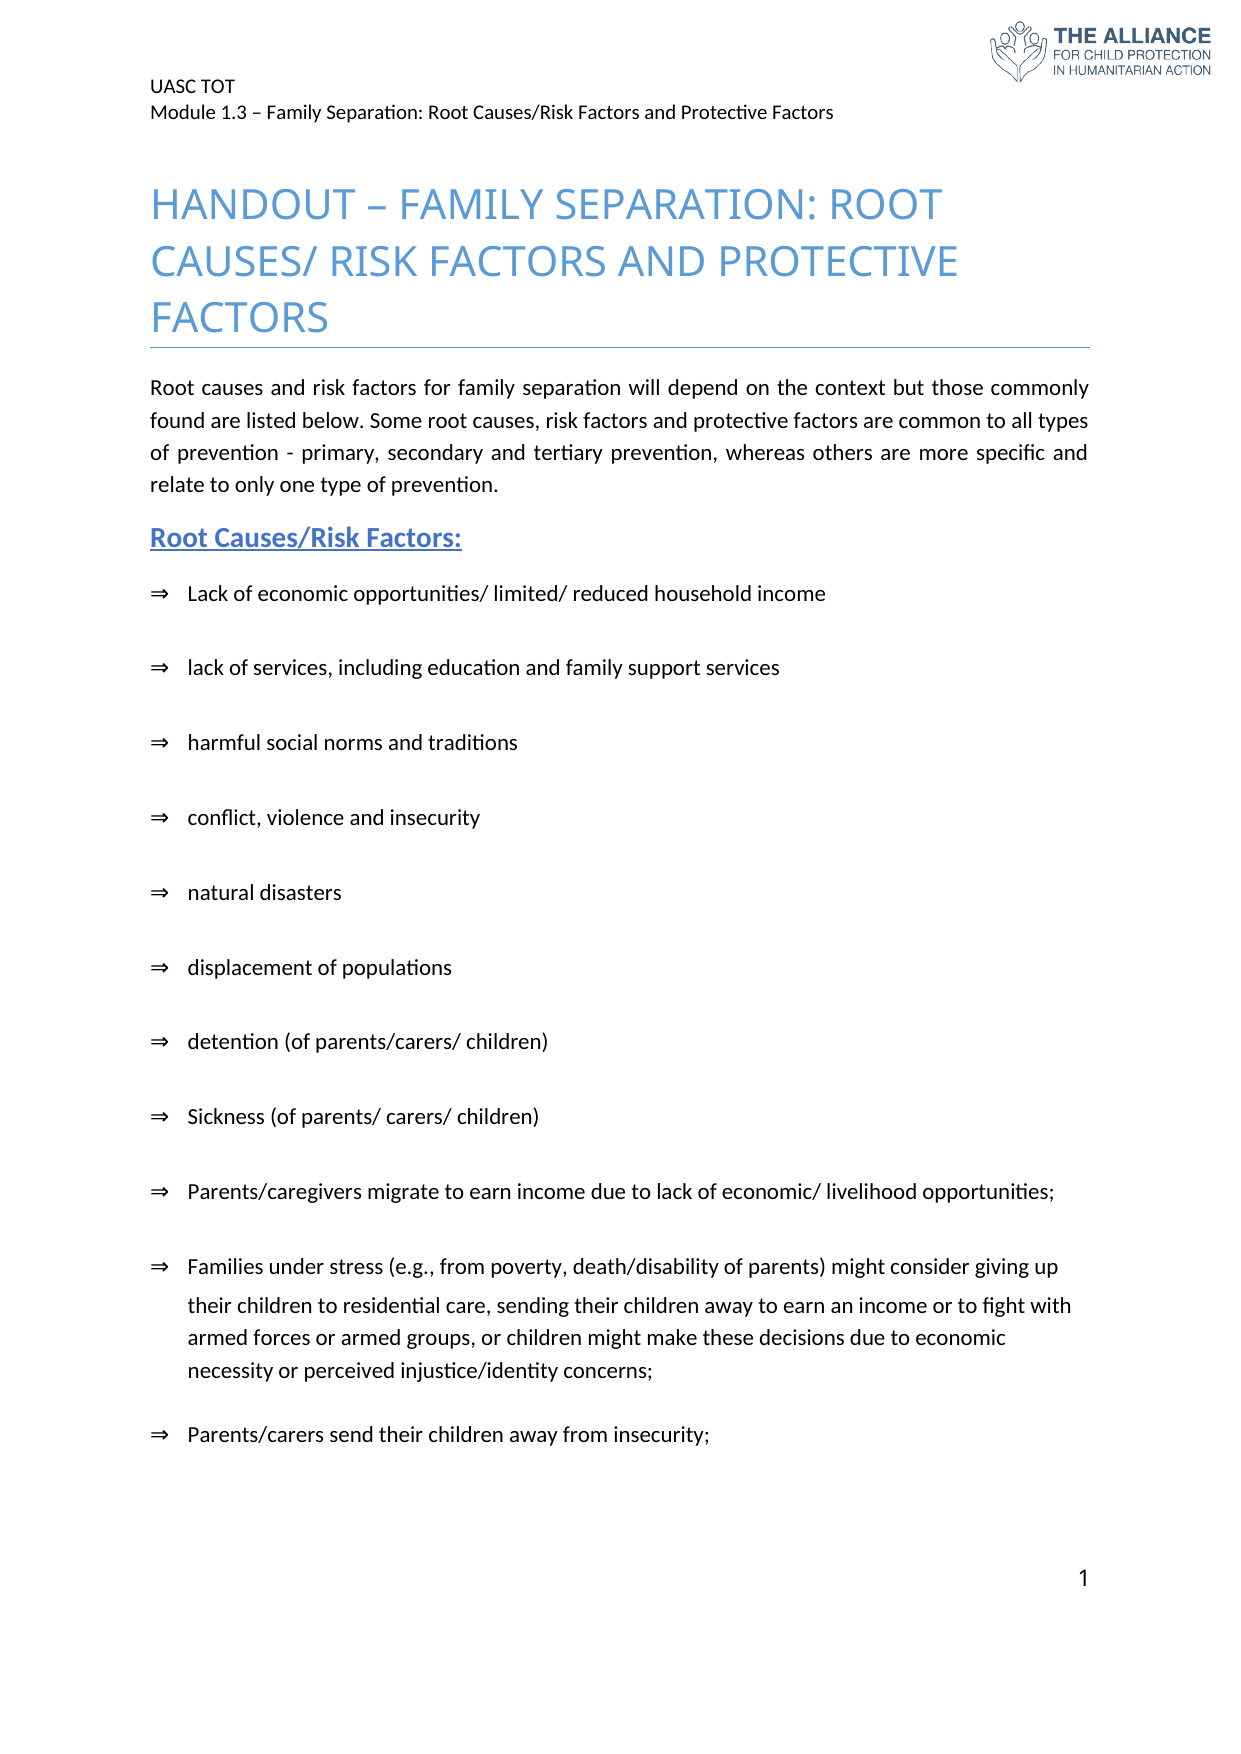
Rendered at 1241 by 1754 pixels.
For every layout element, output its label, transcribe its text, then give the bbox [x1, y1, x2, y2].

list Parents/carers send their children away from insecurity; [150, 1409, 1090, 1456]
list Parents/caregivers migrate to earn income due to lack of economic/ livelihood opportunities; [150, 1165, 1090, 1212]
text Root causes and risk factors for family separation will depend on the context but those commonly found are listed below. Some root causes, risk factors and protective factors are common to all types of prevention - primary, secondary and tertiary prevention, whereas others are more specific and relate to only one type of prevention. [150, 373, 1090, 498]
list lack of services, including education and family support services [150, 642, 1090, 689]
list Sickness (of parents/ carers/ children) [150, 1091, 1090, 1138]
picture [966, 0, 1238, 103]
subtitle HANDOUT – FAMILY SEPARATION: ROOT CAUSES/ RISK FACTORS AND PROTECTIVE FACTORS [150, 174, 1090, 347]
list harmful social norms and traditions [150, 717, 1090, 764]
list Lack of economic opportunities/ limited/ reduced household income [150, 567, 1090, 614]
list displacement of populations [150, 941, 1090, 988]
list conflict, violence and insecurity [150, 791, 1090, 838]
list detention (of parents/carers/ children) [150, 1016, 1090, 1063]
list natural disasters [150, 866, 1090, 913]
subtitle Root Causes/Risk Factors: [150, 519, 1090, 554]
list Families under stress (e.g., from poverty, death/disability of parents) might consider giving up their children to residential care, sending their children away to earn an income or to fight with armed forces or armed groups, or children might make these decisions due to economic necessity or perceived injustice/identity concerns; [150, 1240, 1090, 1384]
